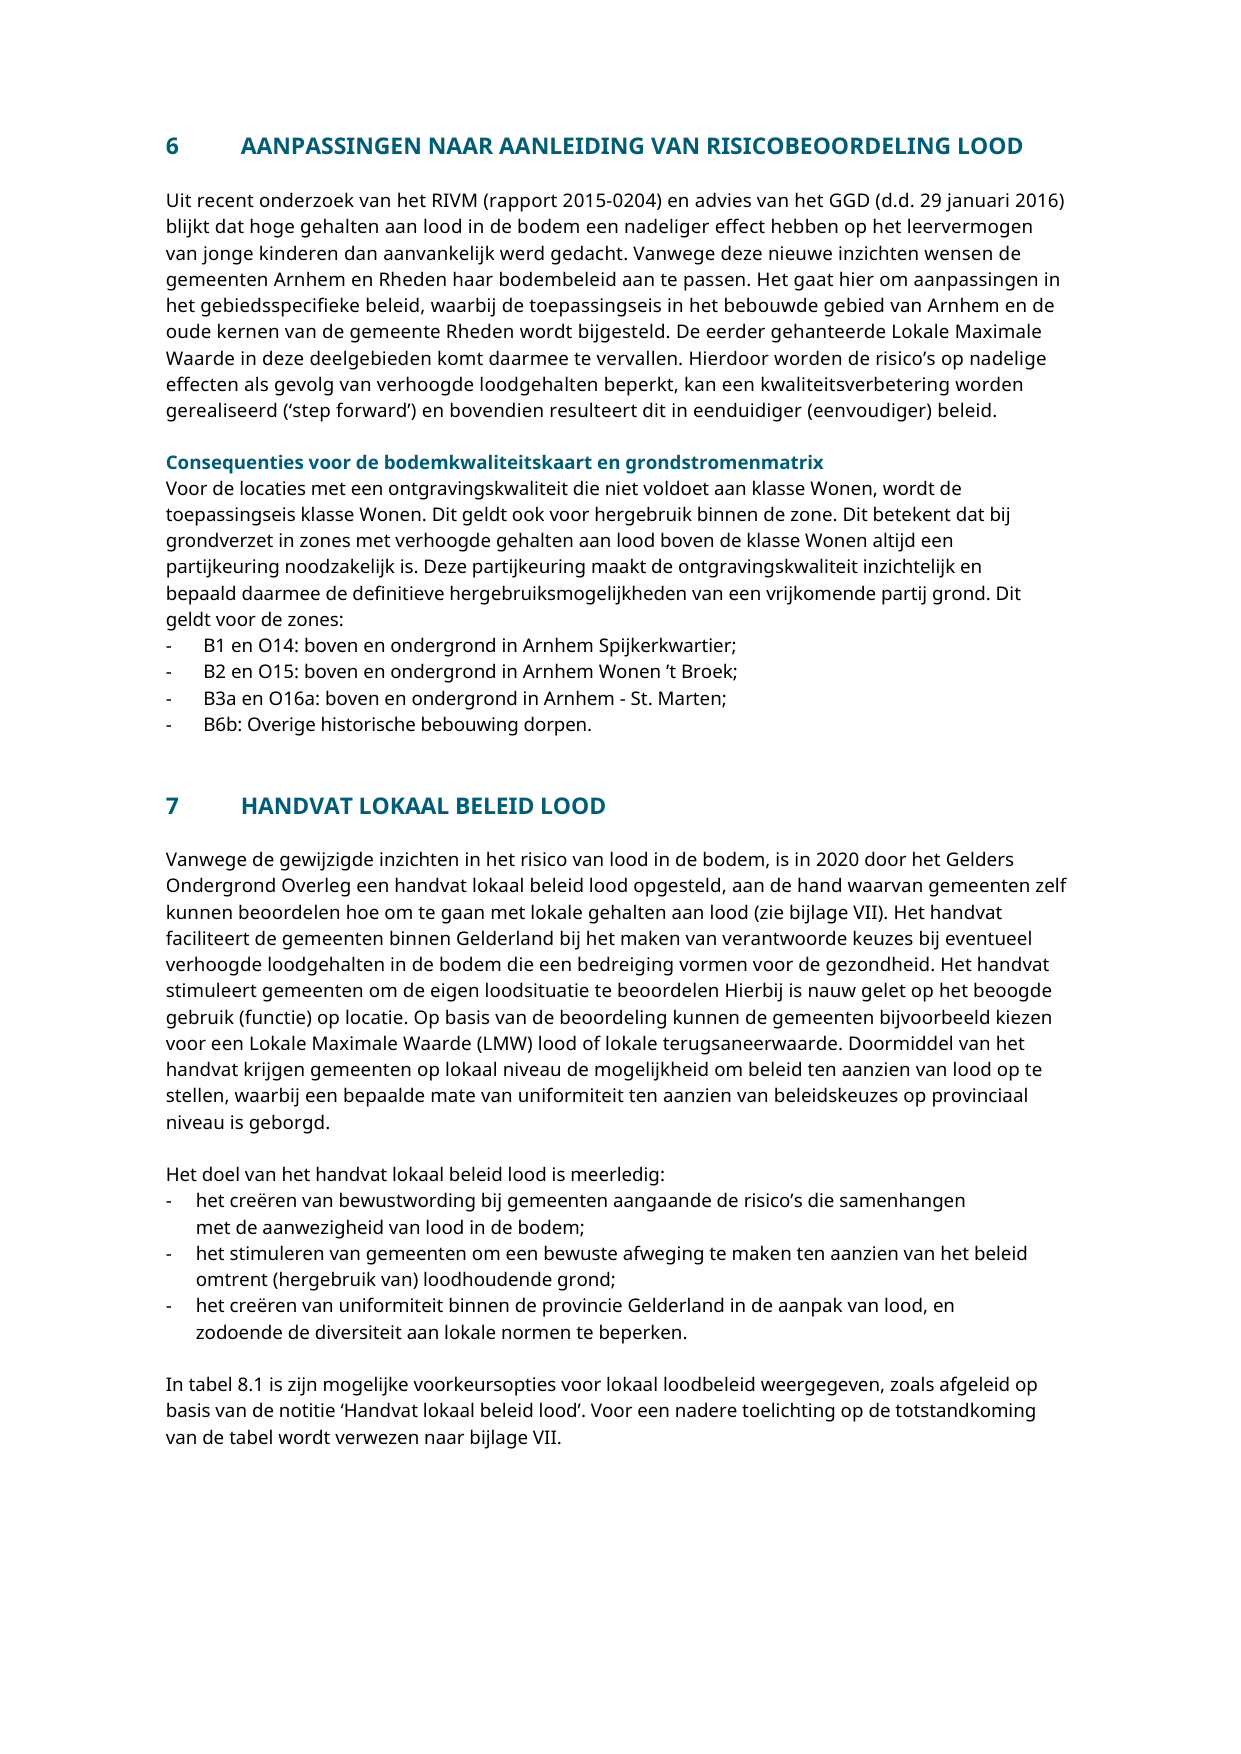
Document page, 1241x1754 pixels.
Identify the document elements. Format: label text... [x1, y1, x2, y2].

text - B1 en O14: boven en ondergrond in Arnhem Spijkerkwartier; [166, 632, 1070, 658]
text - B2 en O15: boven en ondergrond in Arnhem Wonen ’t Broek; [166, 658, 1070, 684]
text Voor de locaties met een ontgravingskwaliteit die niet voldoet aan klasse Wonen, wordt de toepassingseis klasse Wonen. Dit geldt ook voor hergebruik binnen de zone. Dit betekent dat bij grondverzet in zones met verhoogde gehalten aan lood boven de klasse Wonen altijd een partijkeuring noodzakelijk is. Deze partijkeuring maakt de ontgravingskwaliteit inzichtelijk en bepaald daarmee de definitieve hergebruiksmogelijkheden van een vrijkomende partij grond. Dit geldt voor de zones: [166, 474, 1055, 632]
text - het creëren van bewustwording bij gemeenten aangaande de risico’s die samenhangen met de aanwezigheid van lood in de bodem; [166, 1187, 988, 1239]
text - B6b: Overige historische bebouwing dorpen. [166, 711, 1070, 737]
text Uit recent onderzoek van het RIVM (rapport 2015-0204) en advies van het GGD (d.d. 29 januari 2016) blijkt dat hoge gehalten aan lood in de bodem een nadeliger effect hebben op het leervermogen van jonge kinderen dan aanvankelijk werd gedacht. Vanwege deze nieuwe inzichten wensen de gemeenten Arnhem en Rheden haar bodembeleid aan te passen. Het gaat hier om aanpassingen in het gebiedsspecifieke beleid, waarbij de toepassingseis in het bebouwde gebied van Arnhem en de oude kernen van de gemeente Rheden wordt bijgesteld. De eerder gehanteerde Lokale Maximale Waarde in deze deelgebieden komt daarmee te vervallen. Hierdoor worden de risico’s op nadelige effecten als gevolg van verhoogde loodgehalten beperkt, kan een kwaliteitsverbetering worden gerealiseerd (‘step forward’) en bovendien resulteert dit in eenduidiger (eenvoudiger) beleid. [166, 187, 1070, 423]
text - het stimuleren van gemeenten om een bewuste afweging te maken ten aanzien van het beleid omtrent (hergebruik van) loodhoudende grond; [166, 1239, 1048, 1292]
text Consequenties voor de bodemkwaliteitskaart en grondstromenmatrix [166, 450, 1070, 474]
text Het doel van het handvat lokaal beleid lood is meerledig: [166, 1161, 1070, 1187]
text - B3a en O16a: boven en ondergrond in Arnhem - St. Marten; [166, 684, 1070, 710]
text 7 HANDVAT LOKAAL BELEID LOOD [166, 790, 1070, 820]
text - het creëren van uniformiteit binnen de provincie Gelderland in de aanpak van lood, en zodoende de diversiteit aan lokale normen te beperken. [166, 1292, 1025, 1344]
text Vanwege de gewijzigde inzichten in het risico van lood in de bodem, is in 2020 door het Gelders Ondergrond Overleg een handvat lokaal beleid lood opgesteld, aan de hand waarvan gemeenten zelf kunnen beoordelen hoe om te gaan met lokale gehalten aan lood (zie bijlage VII). Het handvat faciliteert de gemeenten binnen Gelderland bij het maken van verantwoorde keuzes bij eventueel verhoogde loodgehalten in de bodem die een bedreiging vormen voor de gezondheid. Het handvat stimuleert gemeenten om de eigen loodsituatie te beoordelen Hierbij is nauw gelet op het beoogde gebruik (functie) op locatie. Op basis van de beoordeling kunnen de gemeenten bijvoorbeeld kiezen voor een Lokale Maximale Waarde (LMW) lood of lokale terugsaneerwaarde. Doormiddel van het handvat krijgen gemeenten op lokaal niveau de mogelijkheid om beleid ten aanzien van lood op te stellen, waarbij een bepaalde mate van uniformiteit ten aanzien van beleidskeuzes op provinciaal niveau is geborgd. [166, 846, 1070, 1134]
text 6 AANPASSINGEN NAAR AANLEIDING VAN RISICOBEOORDELING LOOD [166, 131, 1070, 161]
text In tabel 8.1 is zijn mogelijke voorkeursopties voor lokaal loodbeleid weergegeven, zoals afgeleid op basis van de notitie ‘Handvat lokaal beleid lood’. Voor een nadere toelichting op de totstandkoming van de tabel wordt verwezen naar bijlage VII. [166, 1371, 1055, 1449]
